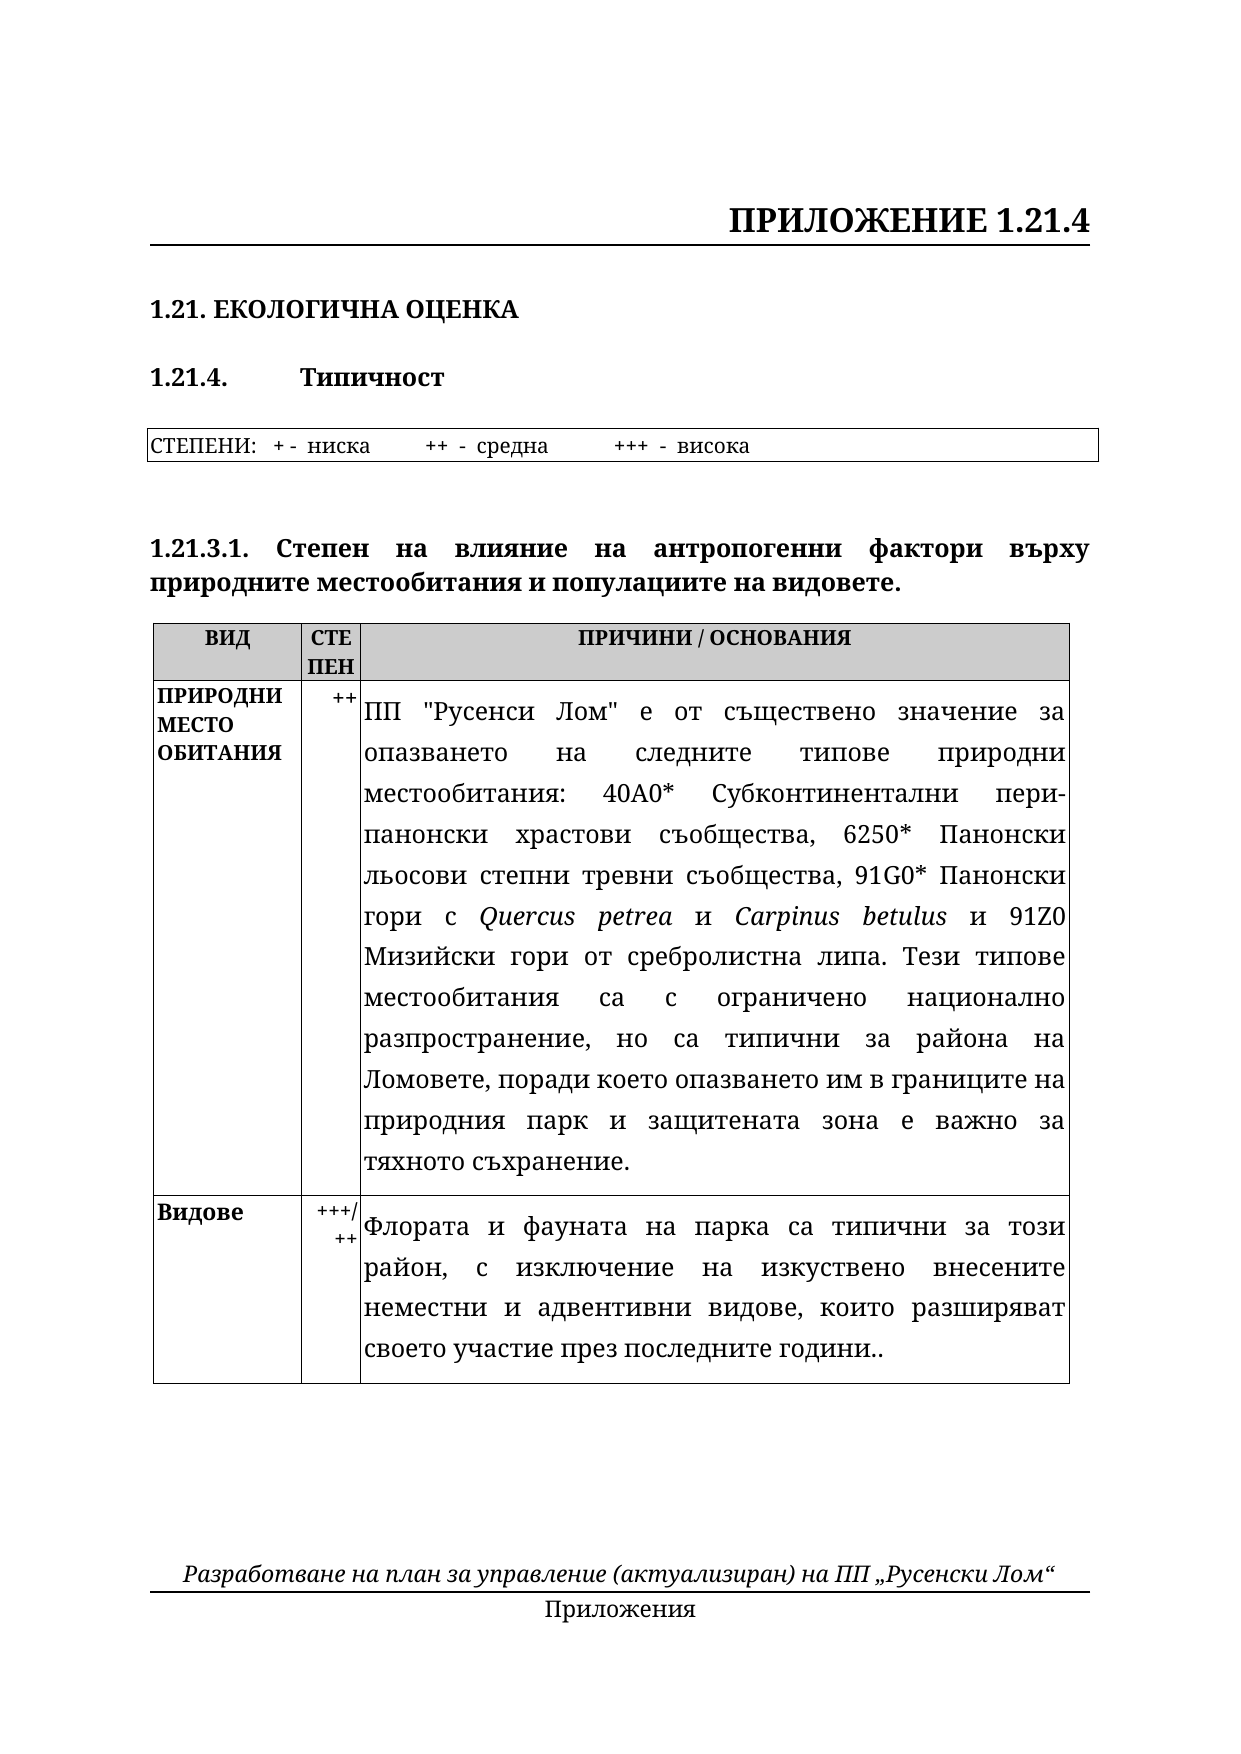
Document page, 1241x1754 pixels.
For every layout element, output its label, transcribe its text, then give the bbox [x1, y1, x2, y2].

table_cell ПП "Русенси Лом" е от съществено значение за опазването на следните типове природни местообитания: 40A0* Субконтинентални пери-панонски храстови съобщества, 6250* Панонски льосови степни тревни съобщества, 91G0* Панонски гори с Quercus petrea и Carpinus betulus и 91Z0 Мизийски гори от сребролистна липа. Тези типове местообитания са с ограничено национално разпространение, но са типични за района на Ломовете, поради което опазването им в границите на природния парк и защитената зона е важно за тяхното съхранение. [361, 681, 1069, 1195]
table_header ВИД [154, 624, 301, 680]
table_cell +++/ ++ [302, 1196, 360, 1383]
text ПРИЛОЖЕНИЕ 1.21.4 [150, 197, 1090, 244]
text 1.21.4. Типичност [150, 359, 1090, 393]
text 1.21. ЕКОЛОГИЧНА ОЦЕНКА [150, 291, 1090, 325]
text 1.21.3.1. Степен на влияние на антропогенни фактори върху природните местообитания и популациите на видовете. [150, 530, 1090, 598]
table_header ПРИЧИНИ / ОСНОВАНИЯ [361, 624, 1069, 680]
table_cell ПРИРОДНИ МЕСТО ОБИТАНИЯ [154, 681, 301, 1195]
table_header СТЕПЕН [302, 624, 360, 680]
table_cell Видове [154, 1196, 301, 1383]
text СТЕПЕНИ: + - ниска ++ - средна +++ - висока [148, 429, 1098, 461]
table_cell ++ [302, 681, 360, 1195]
table_cell Флората и фауната на парка са типични за този район, с изключение на изкуствено внесените неместни и адвентивни видове, които разширяват своето участие през последните години.. [361, 1196, 1069, 1383]
